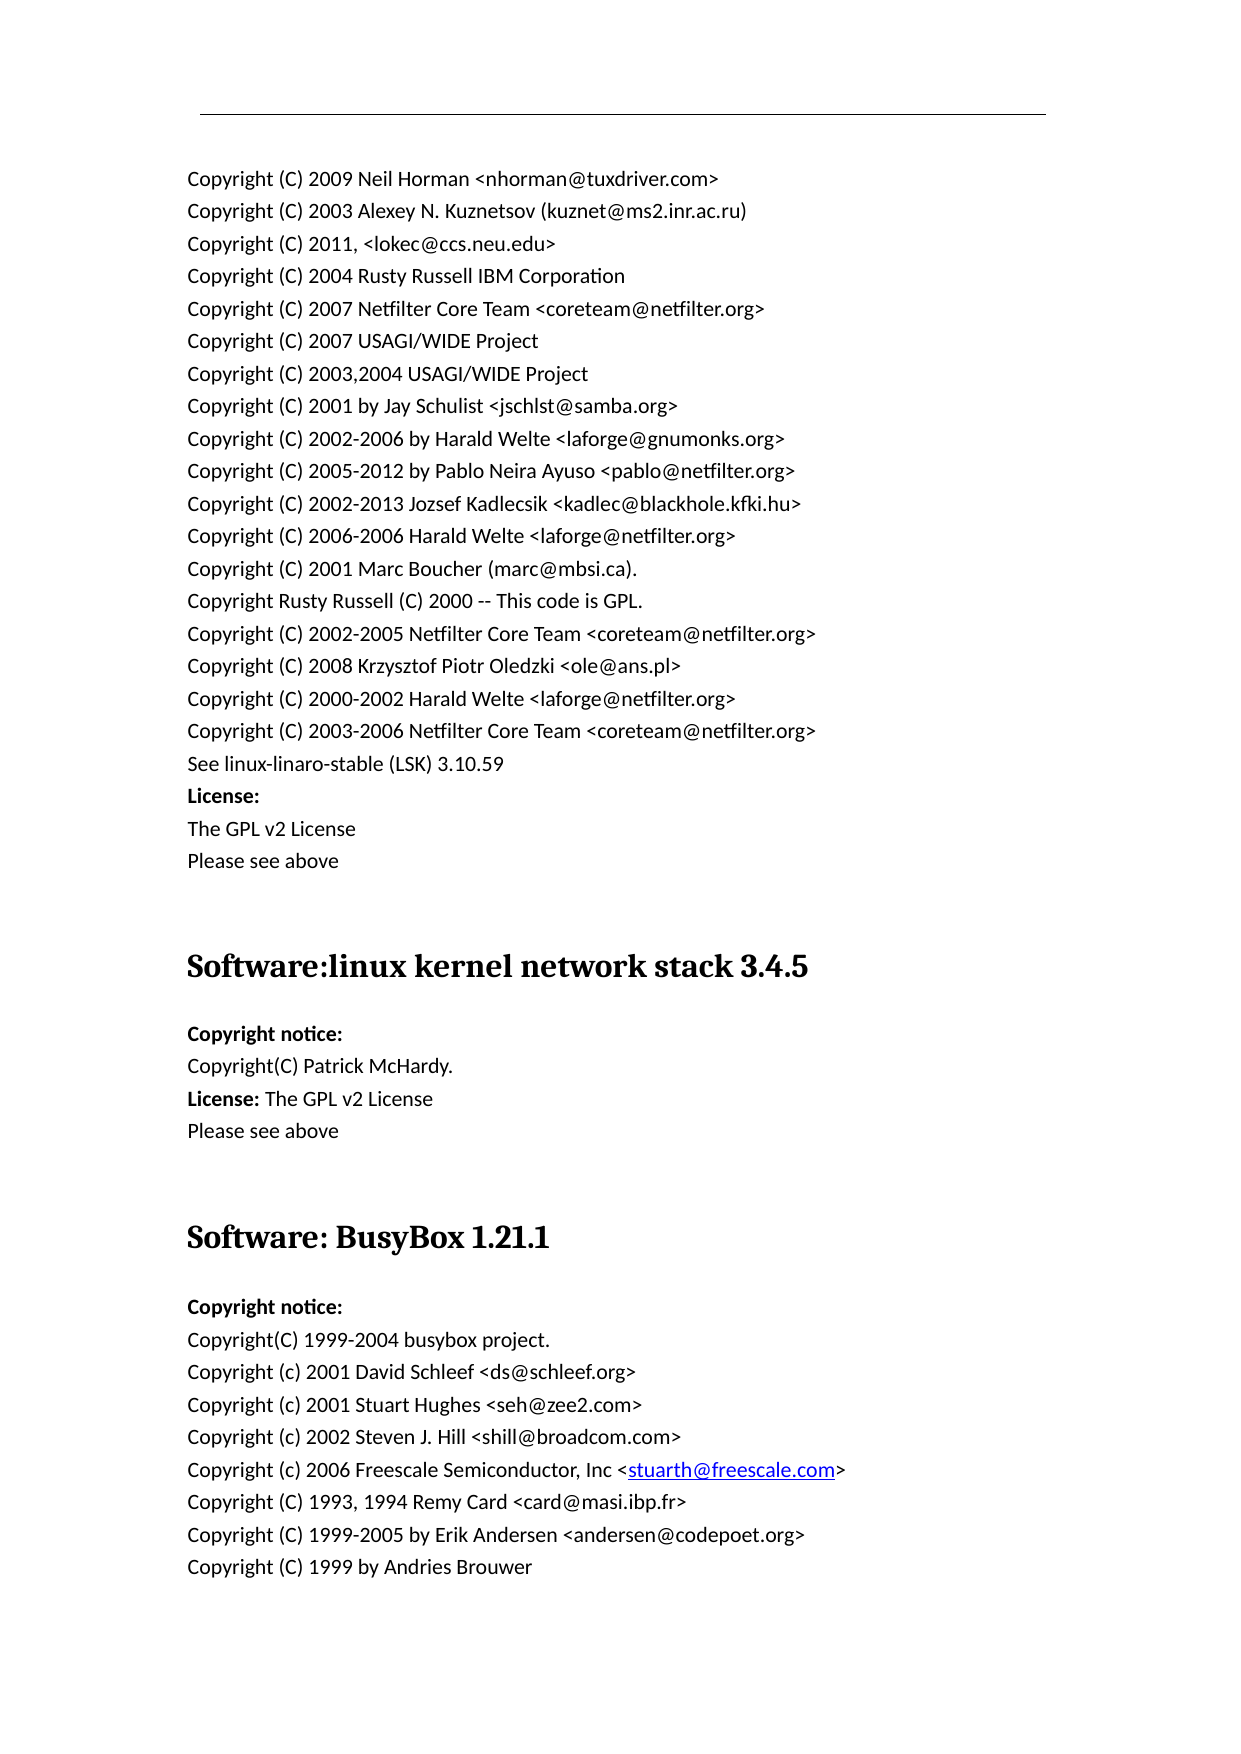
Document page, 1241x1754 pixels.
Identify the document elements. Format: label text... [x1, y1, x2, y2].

text Copyright notice: [187, 1290, 1046, 1323]
text Copyright (C) 2011, <lokec@ccs.neu.edu> [187, 227, 1046, 259]
text Copyright (C) 2002-2005 Netfilter Core Team <coreteam@netfilter.org> [187, 617, 1046, 649]
text Copyright (C) 2004 Rusty Russell IBM Corporation [187, 259, 1046, 292]
text Copyright(C) Patrick McHardy. [187, 1050, 1046, 1082]
text Copyright (C) 2007 Netfilter Core Team <coreteam@netfilter.org> [187, 292, 1046, 324]
subtitle Software:linux kernel network stack 3.4.5 [187, 934, 1046, 999]
text Copyright (C) 1993, 1994 Remy Card <card@masi.ibp.fr> [187, 1485, 1046, 1518]
text Copyright (C) 2003,2004 USAGI/WIDE Project [187, 357, 1046, 389]
text Copyright (C) 2002-2006 by Harald Welte <laforge@gnumonks.org> [187, 422, 1046, 454]
text Copyright notice: [187, 1017, 1046, 1050]
text Copyright (C) 2001 Marc Boucher (marc@mbsi.ca). [187, 552, 1046, 584]
text Please see above [187, 1115, 1046, 1147]
text Copyright (C) 2009 Neil Horman <nhorman@tuxdriver.com> [187, 162, 1046, 194]
text Copyright (C) 2003 Alexey N. Kuznetsov (kuznet@ms2.inr.ac.ru) [187, 194, 1046, 227]
text Copyright (C) 2007 USAGI/WIDE Project [187, 324, 1046, 357]
text Copyright (C) 2005-2012 by Pablo Neira Ayuso <pablo@netfilter.org> [187, 454, 1046, 487]
text Copyright (C) 2003-2006 Netfilter Core Team <coreteam@netfilter.org> [187, 714, 1046, 747]
text Copyright Rusty Russell (C) 2000 -- This code is GPL. [187, 584, 1046, 617]
text Copyright (c) 2002 Steven J. Hill <shill@broadcom.com> [187, 1420, 1046, 1453]
text Copyright (C) 2008 Krzysztof Piotr Oledzki <ole@ans.pl> [187, 649, 1046, 682]
text Copyright (c) 2001 Stuart Hughes <seh@zee2.com> [187, 1388, 1046, 1420]
text Copyright (c) 2006 Freescale Semiconductor, Inc <stuarth@freescale.com> [187, 1453, 1046, 1485]
text Copyright (C) 2000-2002 Harald Welte <laforge@netfilter.org> [187, 682, 1046, 714]
text License: The GPL v2 License [187, 1082, 1046, 1115]
text License: [187, 779, 1046, 812]
text Copyright (C) 1999 by Andries Brouwer [187, 1550, 1046, 1583]
text Copyright (C) 1999-2005 by Erik Andersen <andersen@codepoet.org> [187, 1518, 1046, 1550]
text See linux-linaro-stable (LSK) 3.10.59 [187, 747, 1046, 779]
text Copyright (C) 2001 by Jay Schulist <jschlst@samba.org> [187, 389, 1046, 422]
text Copyright (c) 2001 David Schleef <ds@schleef.org> [187, 1355, 1046, 1388]
text Copyright(C) 1999-2004 busybox project. [187, 1323, 1046, 1355]
text Copyright (C) 2002-2013 Jozsef Kadlecsik <kadlec@blackhole.kfki.hu> [187, 487, 1046, 519]
text The GPL v2 License [187, 812, 1046, 844]
text Please see above [187, 844, 1046, 877]
subtitle Software: BusyBox 1.21.1 [187, 1205, 1046, 1270]
text Copyright (C) 2006-2006 Harald Welte <laforge@netfilter.org> [187, 519, 1046, 552]
